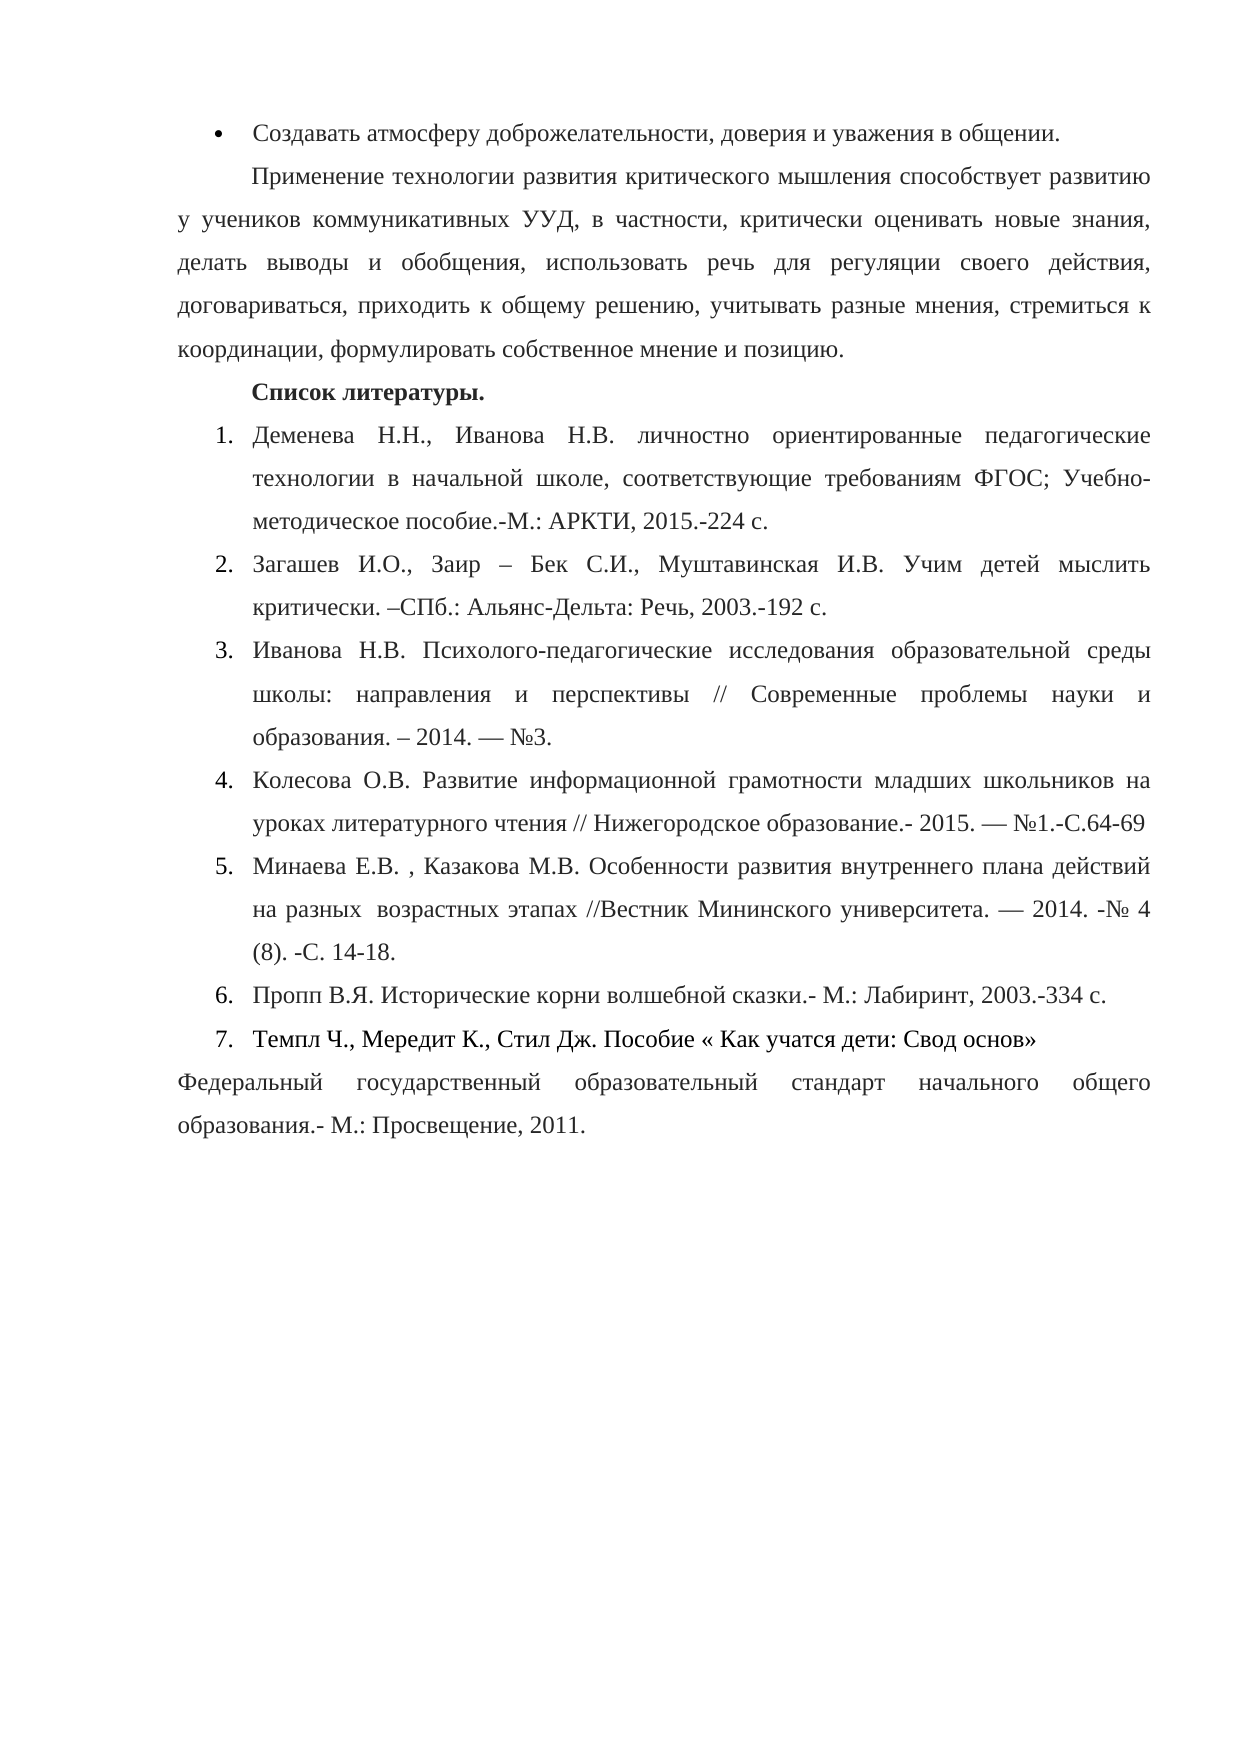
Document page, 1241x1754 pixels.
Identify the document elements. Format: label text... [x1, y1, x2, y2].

list Колесова О.В. Развитие информационной грамотности младших школьников на уроках литературного чтения // Нижегородское образование.- 2015. — №1.-С.64-69 [215, 765, 1152, 837]
list Иванова Н.В. Психолого-педагогические исследования образовательной среды школы: направления и перспективы // Современные проблемы науки и образования. – 2014. — №3. [215, 636, 1152, 751]
list Минаева Е.В. , Казакова М.В. Особенности развития внутреннего плана действий на разных возрастных этапах //Вестник Мининского университета. — 2014. -№ 4 (8). -С. 14-18. [215, 851, 1152, 966]
list Создавать атмосферу доброжелательности, доверия и уважения в общении. [215, 118, 1152, 147]
list Деменева Н.Н., Иванова Н.В. личностно ориентированные педагогические технологии в начальной школе, соответствующие требованиям ФГОС; Учебно-методическое пособие.-М.: АРКТИ, 2015.-224 с. [215, 420, 1152, 535]
list Пропп В.Я. Исторические корни волшебной сказки.- М.: Лабиринт, 2003.-334 с. [215, 981, 1152, 1009]
text Применение технологии развития критического мышления способствует развитию у учеников коммуникативных УУД, в частности, критически оценивать новые знания, делать выводы и обобщения, использовать речь для регуляции своего действия, договариваться, приходить к общему решению, учитывать разные мнения, стремиться к координации, формулировать собственное мнение и позицию. [177, 161, 1152, 362]
list Загашев И.О., Заир – Бек С.И., Муштавинская И.В. Учим детей мыслить критически. –СПб.: Альянс-Дельта: Речь, 2003.-192 с. [215, 549, 1152, 621]
text Список литературы. [177, 377, 1152, 406]
text Федеральный государственный образовательный стандарт начального общего образования.- М.: Просвещение, 2011. [177, 1067, 1152, 1139]
list Темпл Ч., Мередит К., Стил Дж. Пособие « Как учатся дети: Свод основ» [215, 1024, 1152, 1052]
